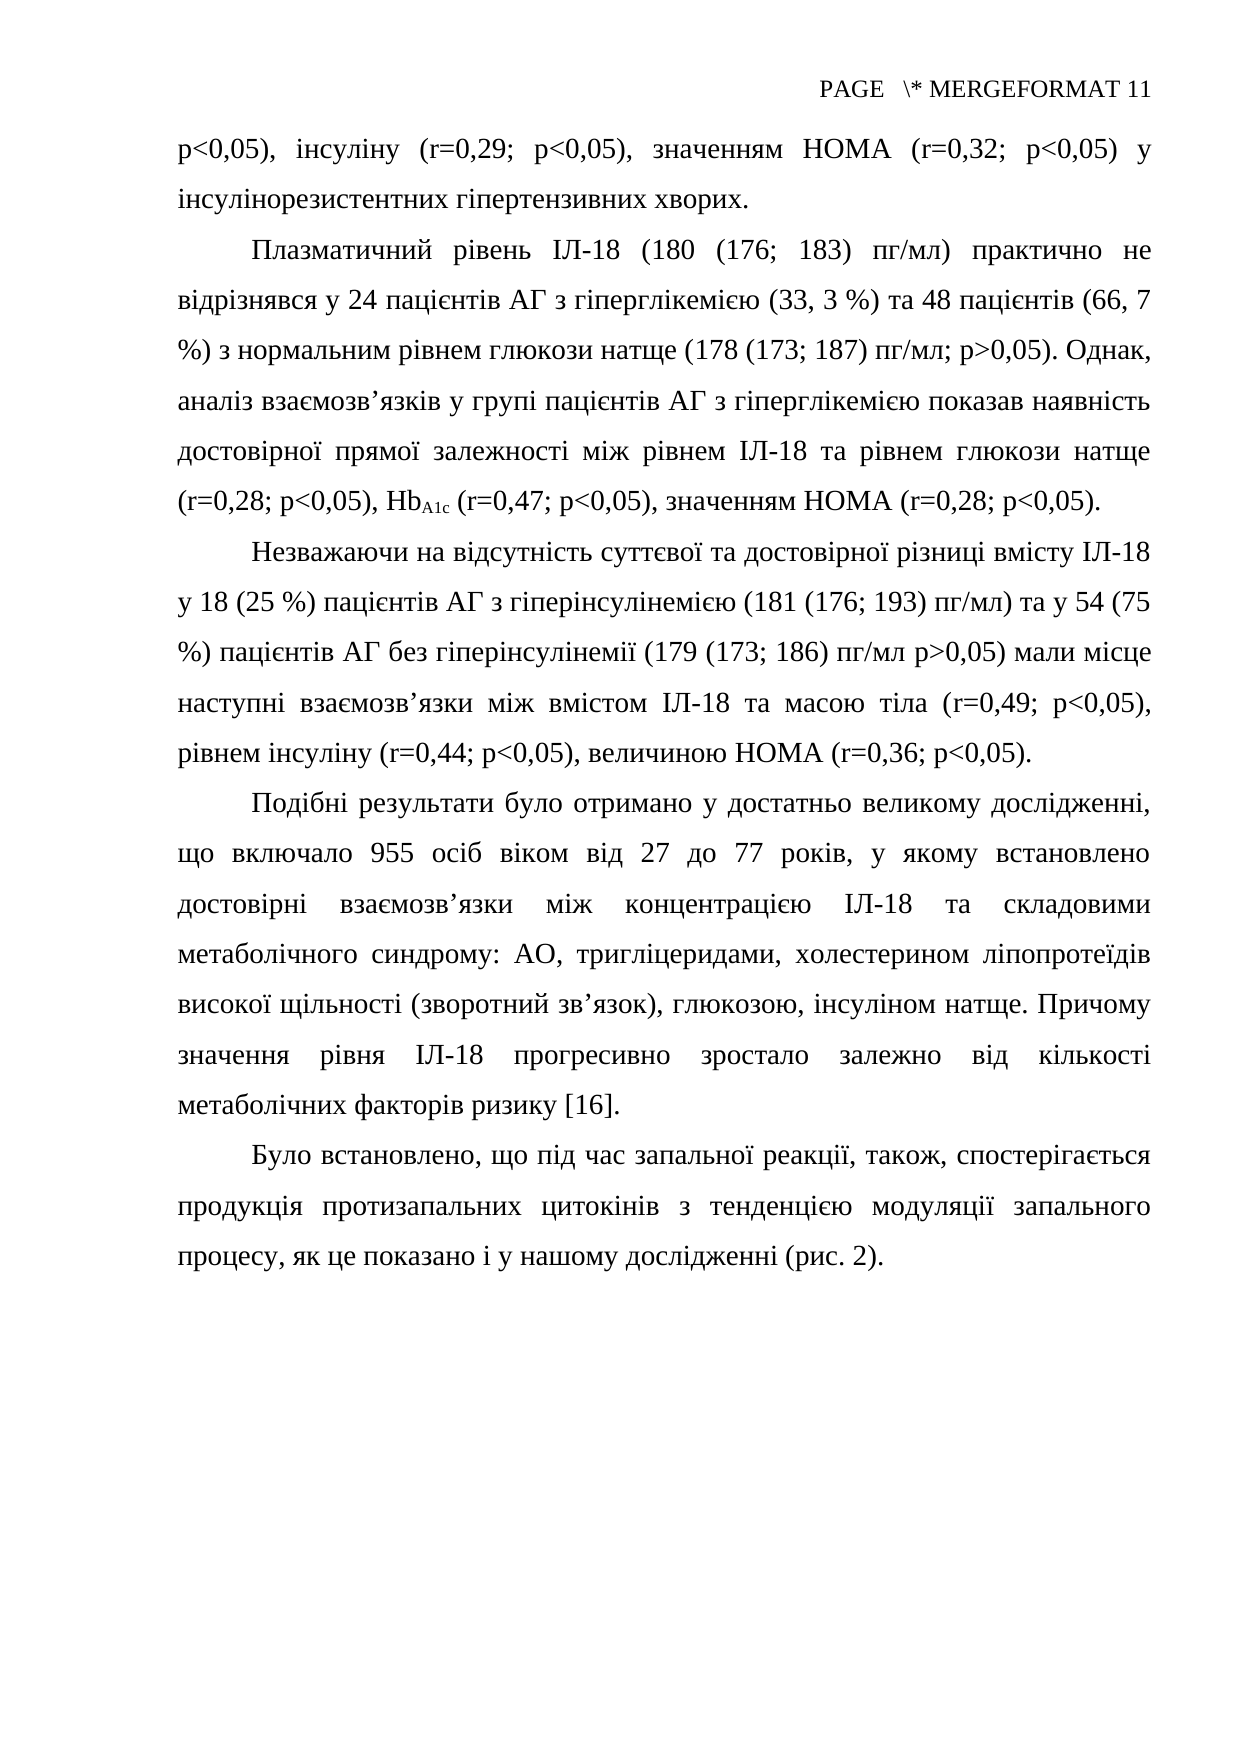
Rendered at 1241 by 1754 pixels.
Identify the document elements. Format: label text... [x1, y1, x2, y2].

text Незважаючи на відсутність суттєвої та достовірної різниці вмісту ІЛ-18 у 18 (25 %) пацієнтів АГ з гіперінсулінемією (181 (176; 193) пг/мл) та у 54 (75 %) пацієнтів АГ без гіперінсулінемії (179 (173; 186) пг/мл p>0,05) мали місце наступні взаємозв’язки між вмістом ІЛ-18 та масою тіла (r=0,49; p<0,05), рівнем інсуліну (r=0,44; p<0,05), величиною НОМА (r=0,36; p<0,05). [177, 534, 1152, 768]
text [177, 131, 1152, 215]
text Було встановлено, що під час запальної реакції, також, спостерігається продукція протизапальних цитокінів з тенденцією модуляції запального процесу, як це показано і у нашому дослідженні (рис. 2). [177, 1137, 1152, 1272]
text Плазматичний рівень ІЛ-18 (180 (176; 183) пг/мл) практично не відрізнявся у 24 пацієнтів АГ з гіперглікемією (33, 3 %) та 48 пацієнтів (66, 7 %) з нормальним рівнем глюкози натще (178 (173; 187) пг/мл; p>0,05). Однак, аналіз взаємозв’язків у групі пацієнтів АГ з гіперглікемією показав наявність достовірної прямої залежності між рівнем ІЛ-18 та рівнем глюкози натще (r=0,28; p<0,05), HbA1c (r=0,47; p<0,05), значенням НОМА (r=0,28; p<0,05). [177, 232, 1152, 517]
text Подібні результати було отримано у достатньо великому дослідженні, що включало 955 осіб віком від 27 до 77 років, у якому встановлено достовірні взаємозв’язки між концентрацією ІЛ-18 та складовими метаболічного синдрому: АО, тригліцеридами, холестерином ліпопротеїдів високої щільності (зворотний зв’язок), глюкозою, інсуліном натще. Причому значення рівня ІЛ-18 прогресивно зростало залежно від кількості метаболічних факторів ризику [16]. [177, 785, 1152, 1121]
